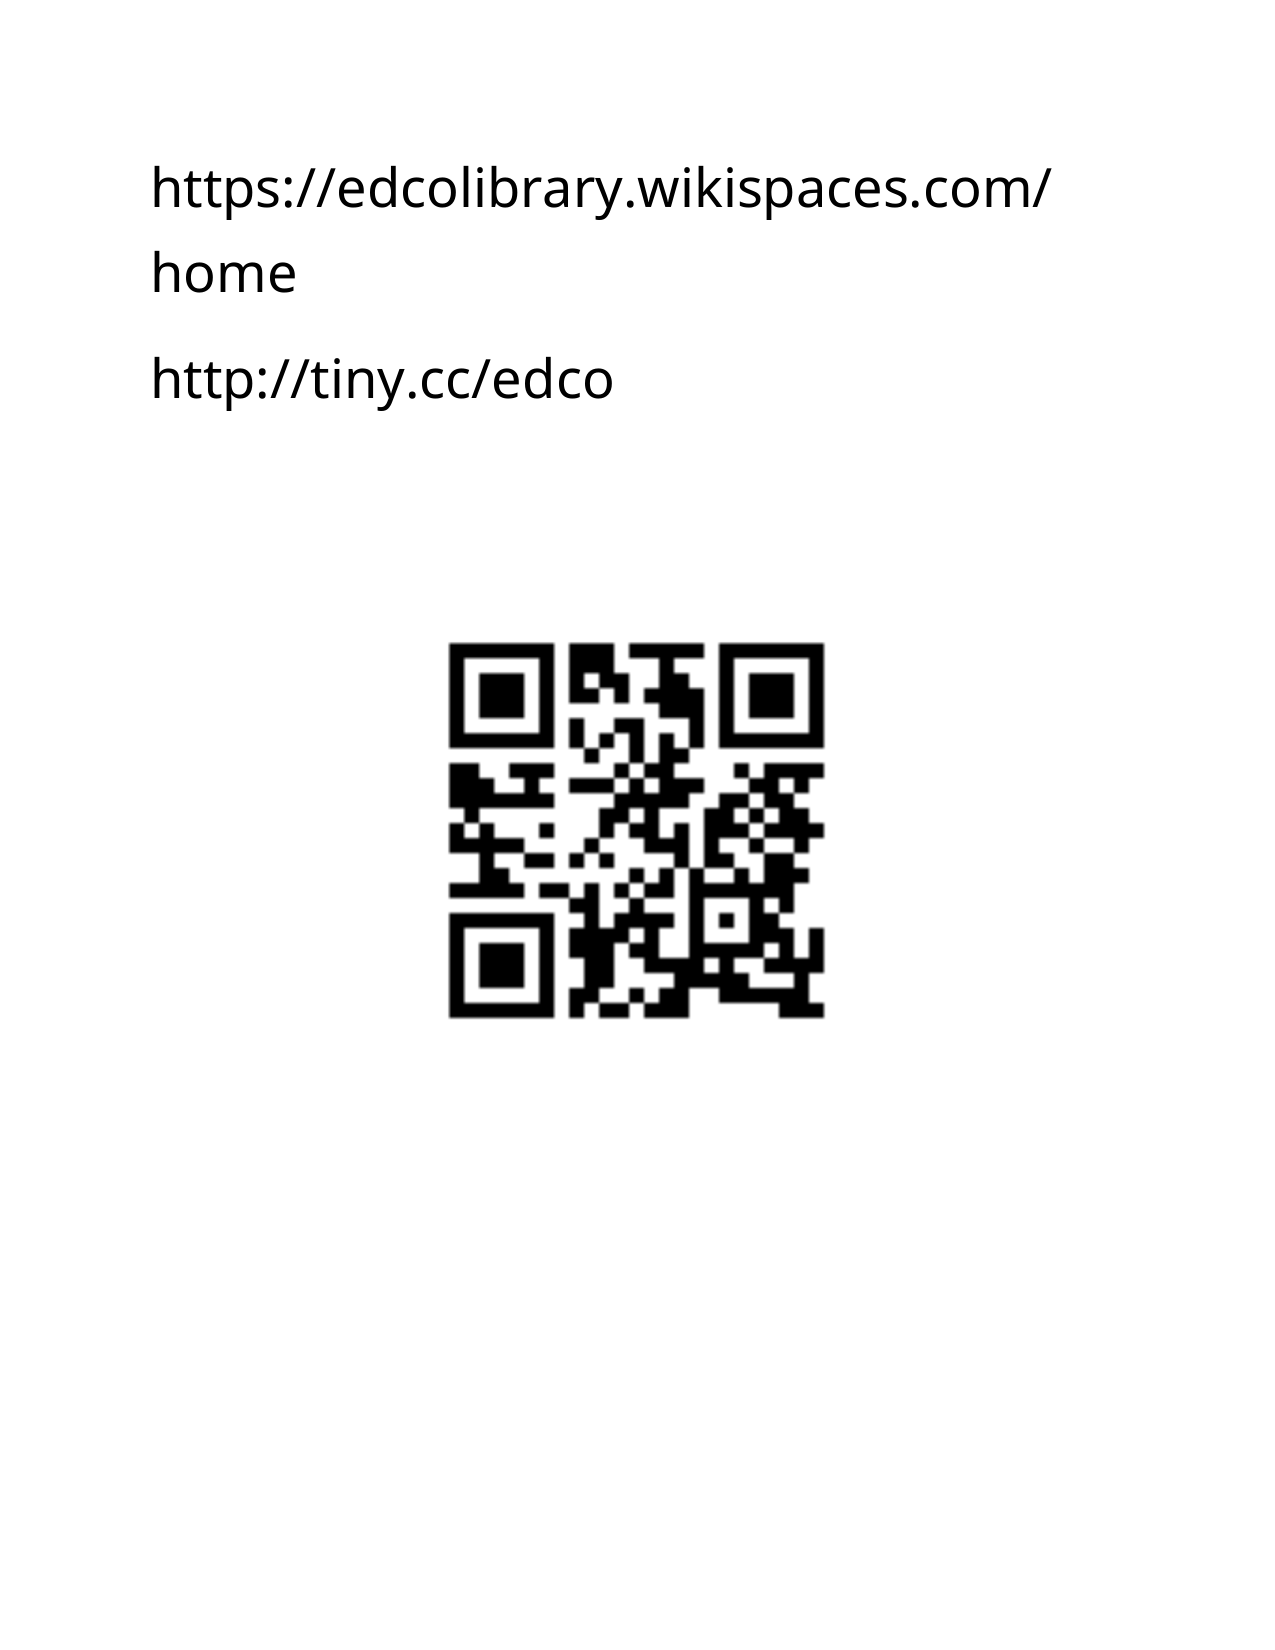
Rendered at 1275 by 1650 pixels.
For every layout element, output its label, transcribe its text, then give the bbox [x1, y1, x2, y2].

text http://tiny.cc/edco [150, 340, 1125, 414]
text https://edcolibrary.wikispaces.com/home [150, 150, 1125, 308]
picture [357, 551, 918, 1113]
